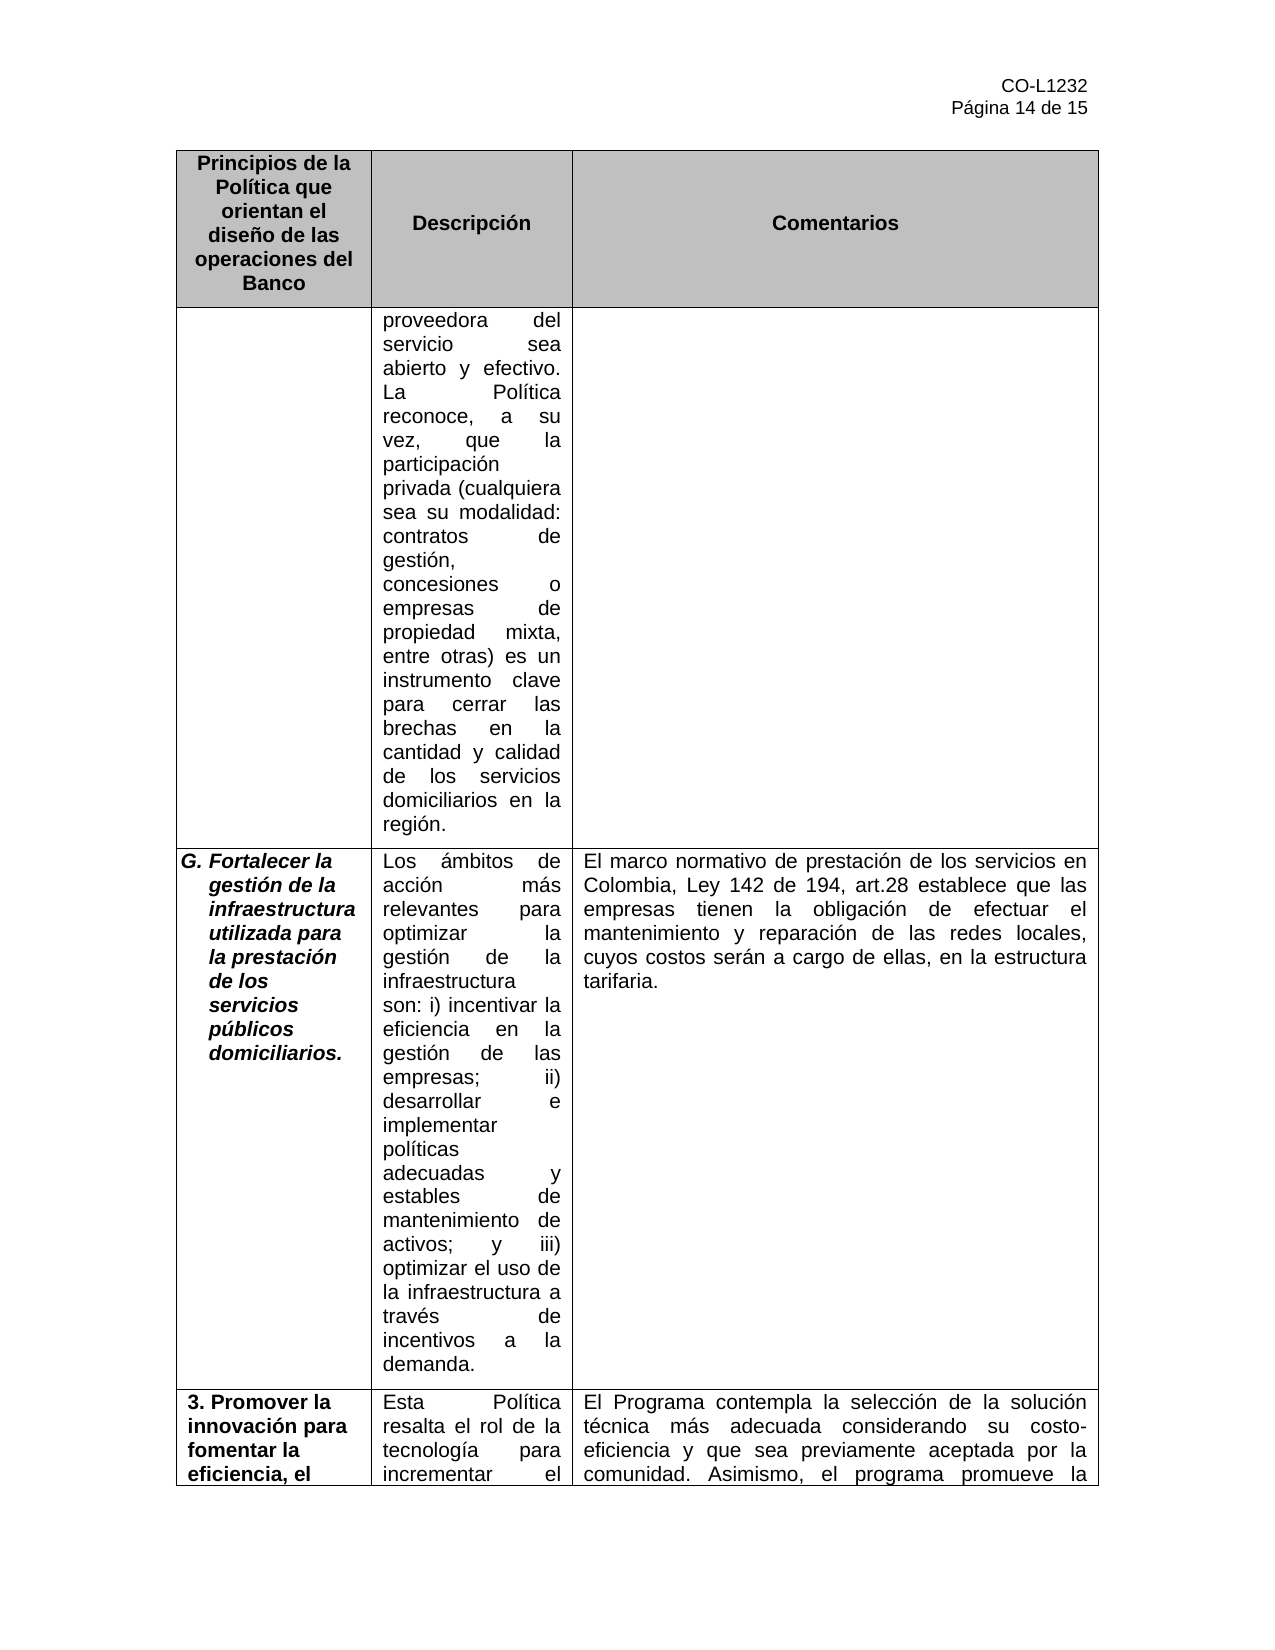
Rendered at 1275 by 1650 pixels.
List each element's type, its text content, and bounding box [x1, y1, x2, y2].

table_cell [177, 308, 371, 848]
table_header Principios de la Política que orientan el diseño de las operaciones del Banco [177, 151, 371, 307]
table_header Comentarios [573, 151, 1098, 307]
table_cell Fortalecer la gestión de la infraestructura utilizada para la prestación de los servicios públicos domiciliarios. [177, 849, 371, 1388]
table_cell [573, 308, 1098, 848]
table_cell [177, 1390, 371, 1485]
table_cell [573, 1390, 1098, 1485]
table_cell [372, 308, 572, 848]
table_cell Los ámbitos de acción más relevantes para optimizar la gestión de la infraestructura son: i) incentivar la eficiencia en la gestión de las empresas; ii) desarrollar e implementar políticas adecuadas y estables de mantenimiento de activos; y iii) optimizar el uso de la infraestructura a través de incentivos a la demanda. [372, 849, 572, 1388]
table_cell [372, 1390, 572, 1485]
table_header Descripción [372, 151, 572, 307]
table_cell El marco normativo de prestación de los servicios en Colombia, Ley 142 de 194, art.28 establece que las empresas tienen la obligación de efectuar el mantenimiento y reparación de las redes locales, cuyos costos serán a cargo de ellas, en la estructura tarifaria. [573, 849, 1098, 1388]
